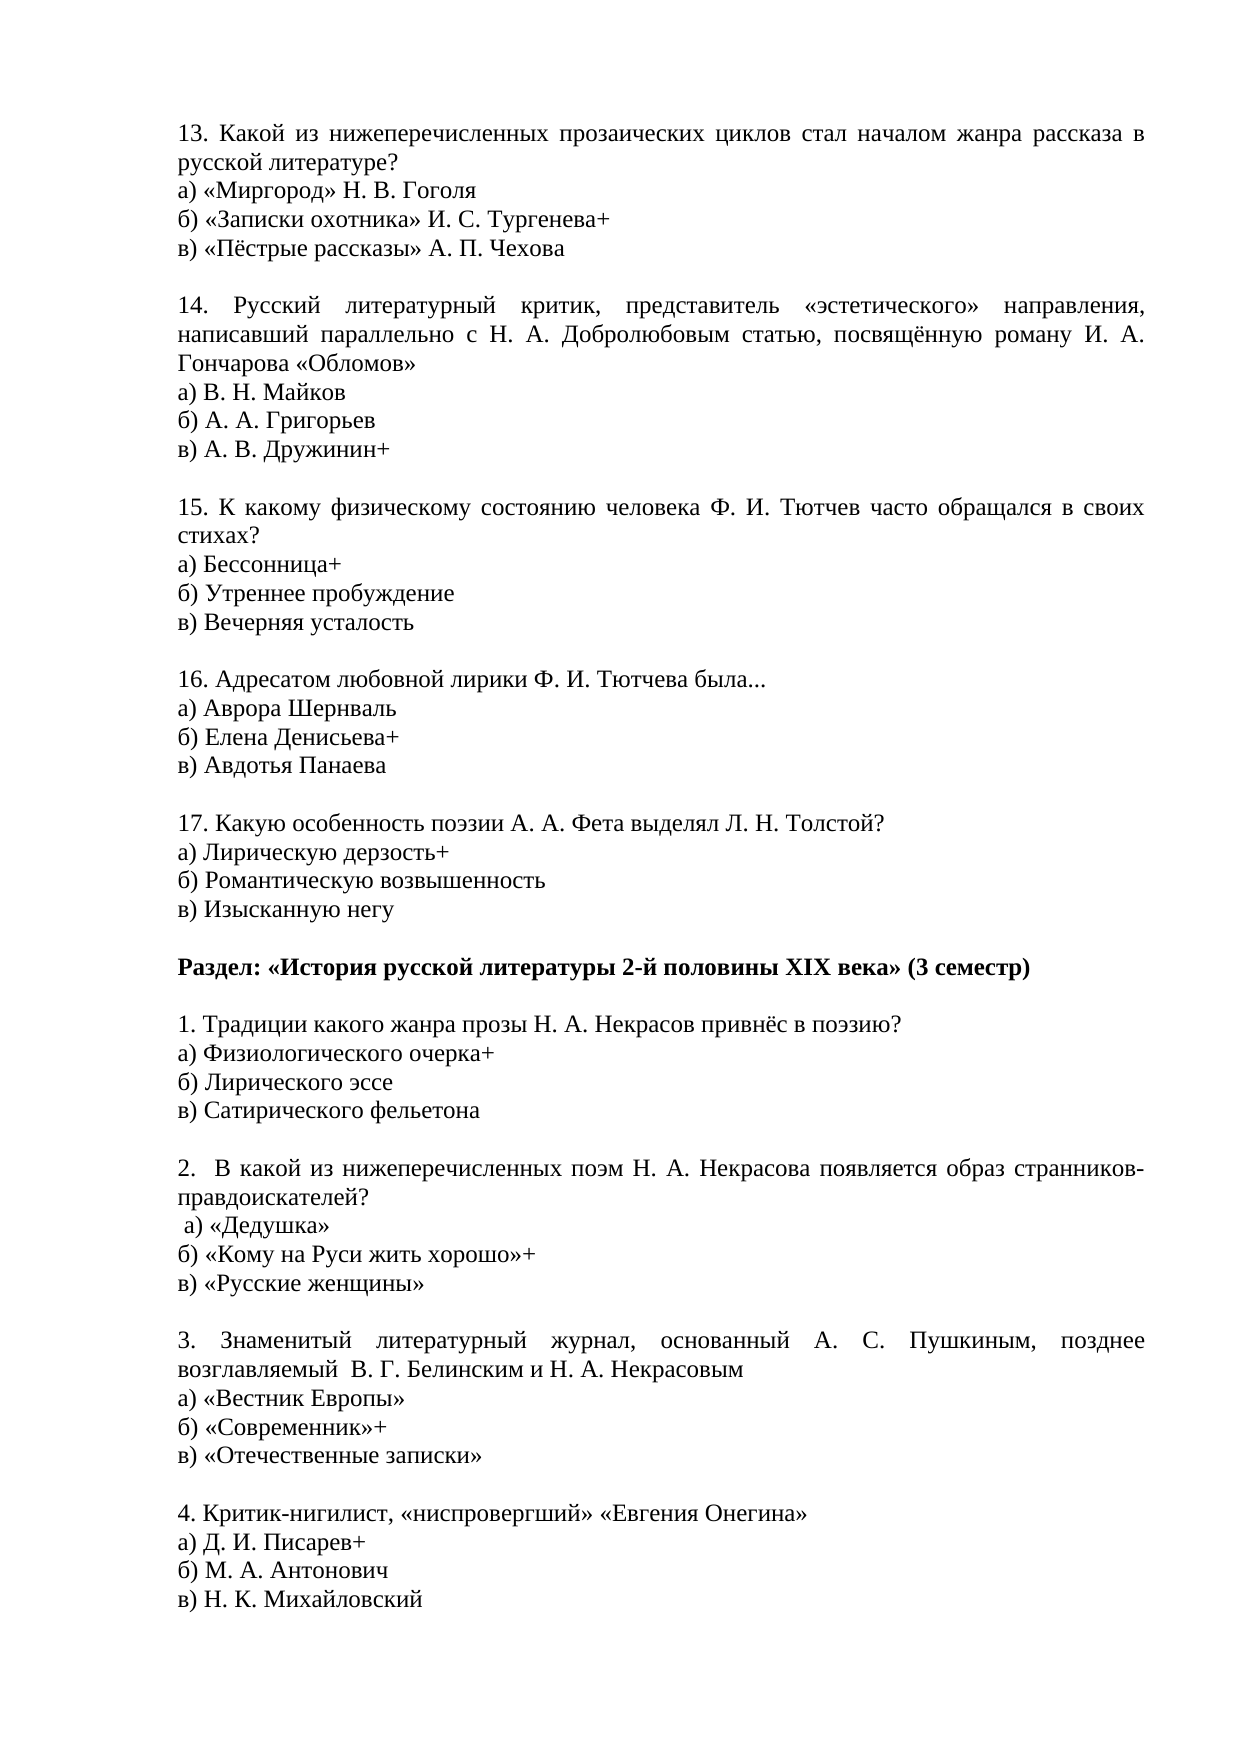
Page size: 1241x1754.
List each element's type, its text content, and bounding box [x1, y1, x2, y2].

text в) Изысканную негу [177, 894, 1146, 923]
text а) Бессонница+ [177, 549, 1146, 578]
text 3. Знаменитый литературный журнал, основанный А. С. Пушкиным, позднее возглавляемый В. Г. Белинским и Н. А. Некрасовым [177, 1326, 1146, 1383]
text б) А. А. Григорьев [177, 406, 1146, 434]
text б) Лирического эссе [177, 1067, 1146, 1096]
text а) «Дедушка» [177, 1211, 1146, 1239]
text 2. В какой из нижеперечисленных поэм Н. А. Некрасова появляется образ странников-правдоискателей? [177, 1153, 1146, 1211]
text Раздел: «История русской литературы 2-й половины XIX века» (3 семестр) [177, 952, 1146, 981]
text в) «Русские женщины» [177, 1268, 1146, 1297]
text в) «Пёстрые рассказы» А. П. Чехова [177, 233, 1146, 262]
text а) В. Н. Майков [177, 377, 1146, 406]
text а) Лирическую дерзость+ [177, 837, 1146, 866]
text б) М. А. Антонович [177, 1556, 1146, 1584]
text а) «Миргород» Н. В. Гоголя [177, 176, 1146, 204]
text 14. Русский литературный критик, представитель «эстетического» направления, написавший параллельно с Н. А. Добролюбовым статью, посвящённую роману И. А. Гончарова «Обломов» [177, 291, 1146, 377]
text 15. К какому физическому состоянию человека Ф. И. Тютчев часто обращался в своих стихах? [177, 492, 1146, 549]
text б) «Записки охотника» И. С. Тургенева+ [177, 204, 1146, 233]
text в) Н. К. Михайловский [177, 1584, 1146, 1613]
text б) Утреннее пробуждение [177, 578, 1146, 607]
text б) Елена Денисьева+ [177, 722, 1146, 751]
text б) Романтическую возвышенность [177, 866, 1146, 894]
text в) «Отечественные записки» [177, 1441, 1146, 1469]
text в) Сатирического фельетона [177, 1096, 1146, 1124]
text а) «Вестник Европы» [177, 1383, 1146, 1412]
text б) «Кому на Руси жить хорошо»+ [177, 1239, 1146, 1268]
text в) А. В. Дружинин+ [177, 434, 1146, 463]
text а) Аврора Шернваль [177, 693, 1146, 722]
text в) Авдотья Панаева [177, 751, 1146, 779]
text б) «Современник»+ [177, 1412, 1146, 1441]
text 4. Критик-нигилист, «ниспровергший» «Евгения Онегина» [177, 1498, 1146, 1527]
text а) Д. И. Писарев+ [177, 1527, 1146, 1556]
text 1. Традиции какого жанра прозы Н. А. Некрасов привнёс в поэзию? [177, 1009, 1146, 1038]
text 16. Адресатом любовной лирики Ф. И. Тютчева была... [177, 664, 1146, 693]
text 13. Какой из нижеперечисленных прозаических циклов стал началом жанра рассказа в русской литературе? [177, 118, 1146, 176]
text в) Вечерняя усталость [177, 607, 1146, 636]
text а) Физиологического очерка+ [177, 1038, 1146, 1067]
text 17. Какую особенность поэзии А. А. Фета выделял Л. Н. Толстой? [177, 808, 1146, 837]
